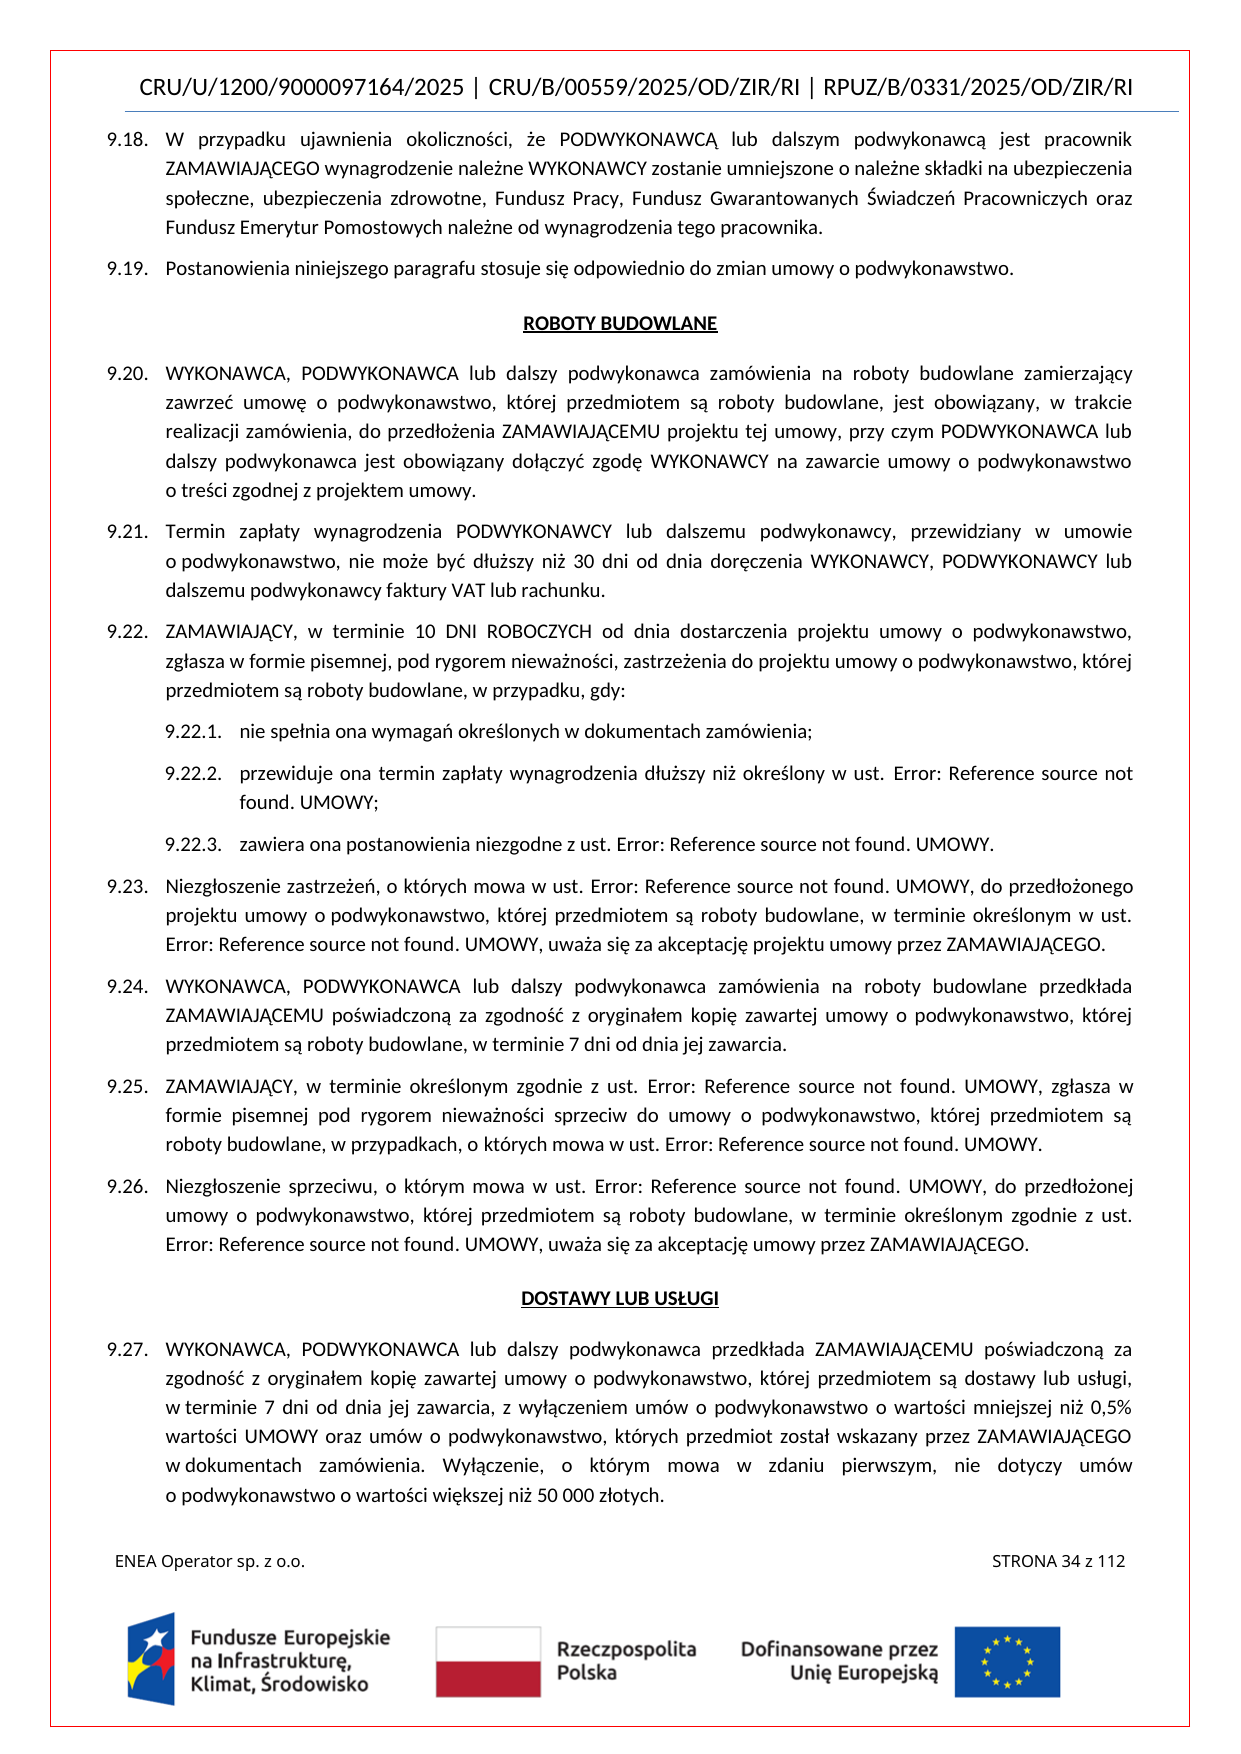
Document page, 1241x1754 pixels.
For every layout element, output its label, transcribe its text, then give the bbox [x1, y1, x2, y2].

list WYKONAWCA, PODWYKONAWCA lub dalszy podwykonawca zamówienia na roboty budowlane zamierzający zawrzeć umowę o podwykonawstwo, której przedmiotem są roboty budowlane, jest obowiązany, w trakcie realizacji zamówienia, do przedłożenia ZAMAWIAJĄCEMU projektu tej umowy, przy czym PODWYKONAWCA lub dalszy podwykonawca jest obowiązany dołączyć zgodę WYKONAWCY na zawarcie umowy o podwykonawstwo o treści zgodnej z projektem umowy. [106, 360, 1134, 502]
picture [106, 1589, 1074, 1726]
text ROBOTY BUDOWLANE [106, 310, 1134, 335]
list W przypadku ujawnienia okoliczności, że PODWYKONAWCĄ lub dalszym podwykonawcą jest pracownik ZAMAWIAJĄCEGO wynagrodzenie należne WYKONAWCY zostanie umniejszone o należne składki na ubezpieczenia społeczne, ubezpieczenia zdrowotne, Fundusz Pracy, Fundusz Gwarantowanych Świadczeń Pracowniczych oraz Fundusz Emerytur Pomostowych należne od wynagrodzenia tego pracownika. [106, 126, 1134, 239]
text DOSTAWY LUB USŁUGI [106, 1285, 1134, 1311]
list Termin zapłaty wynagrodzenia PODWYKONAWCY lub dalszemu podwykonawcy, przewidziany w umowie o podwykonawstwo, nie może być dłuższy niż 30 dni od dnia doręczenia WYKONAWCY, PODWYKONAWCY lub dalszemu podwykonawcy faktury VAT lub rachunku. [106, 519, 1134, 602]
list WYKONAWCA, PODWYKONAWCA lub dalszy podwykonawca przedkłada ZAMAWIAJĄCEMU poświadczoną za zgodność z oryginałem kopię zawartej umowy o podwykonawstwo, której przedmiotem są dostawy lub usługi, w terminie 7 dni od dnia jej zawarcia, z wyłączeniem umów o podwykonawstwo o wartości mniejszej niż 0,5% wartości UMOWY oraz umów o podwykonawstwo, których przedmiot został wskazany przez ZAMAWIAJĄCEGO w dokumentach zamówienia. Wyłączenie, o którym mowa w zdaniu pierwszym, nie dotyczy umów o podwykonawstwo o wartości większej niż 50 000 złotych. [106, 1336, 1134, 1507]
list Postanowienia niniejszego paragrafu stosuje się odpowiednio do zmian umowy o podwykonawstwo. [106, 256, 1134, 281]
list WYKONAWCA, PODWYKONAWCA lub dalszy podwykonawca zamówienia na roboty budowlane przedkłada ZAMAWIAJĄCEMU poświadczoną za zgodność z oryginałem kopię zawartej umowy o podwykonawstwo, której przedmiotem są roboty budowlane, w terminie 7 dni od dnia jej zawarcia. [106, 973, 1134, 1057]
list ZAMAWIAJĄCY, w terminie 10 DNI ROBOCZYCH od dnia dostarczenia projektu umowy o podwykonawstwo, zgłasza w formie pisemnej, pod rygorem nieważności, zastrzeżenia do projektu umowy o podwykonawstwo, której przedmiotem są roboty budowlane, w przypadku, gdy: [106, 619, 1134, 702]
list nie spełnia ona wymagań określonych w dokumentach zamówienia; [164, 719, 1134, 744]
